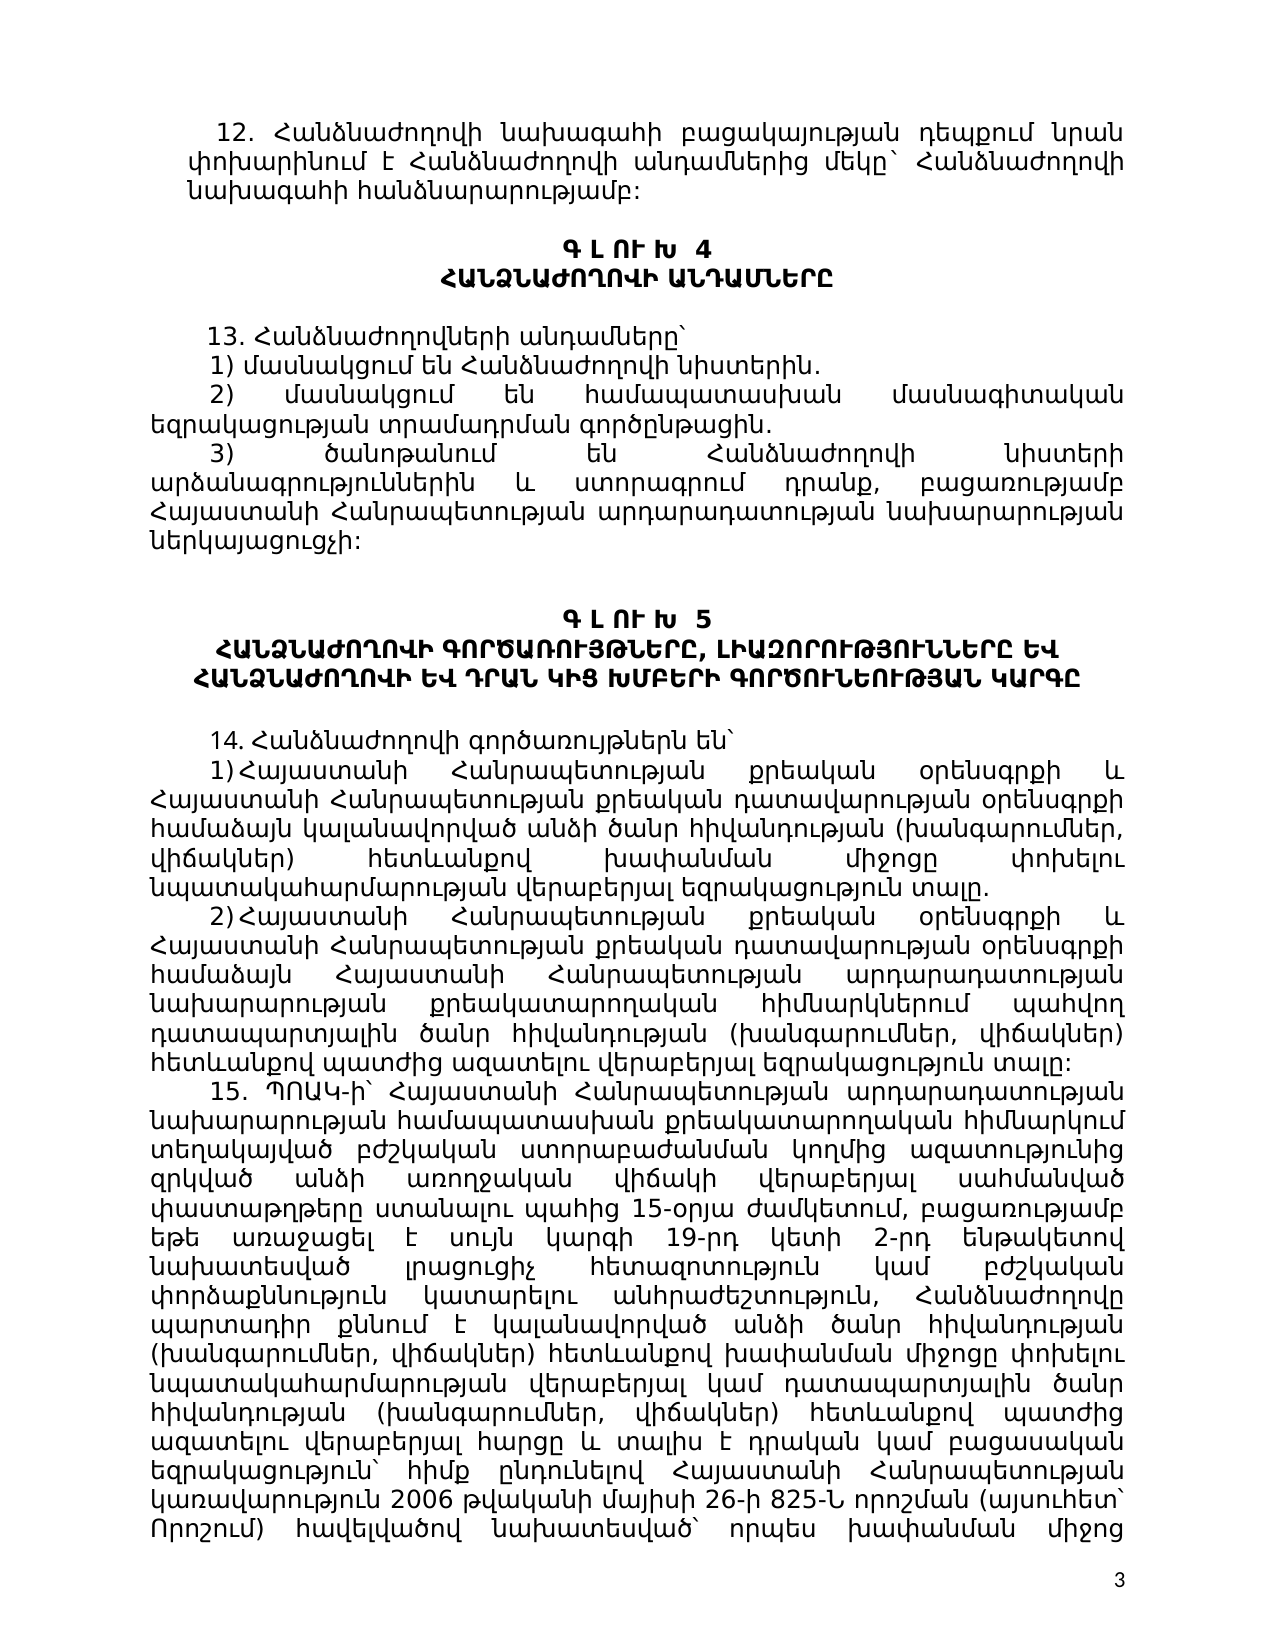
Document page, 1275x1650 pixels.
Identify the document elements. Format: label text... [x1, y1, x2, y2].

text ՀԱՆՁՆԱԺՈՂՈՎԻ ԳՈՐԾԱՌՈՒՅԹՆԵՐԸ, ԼԻԱԶՈՐՈՒԹՅՈՒՆՆԵՐԸ ԵՎ ՀԱՆՁՆԱԺՈՂՈՎԻ ԵՎ ԴՐԱՆ ԿԻՑ ԽՄԲԵՐԻ ԳՈՐԾՈՒՆԵՈՒԹՅԱՆ ԿԱՐԳԸ [150, 635, 1125, 693]
list 3) ծանոթանում են Հանձնաժողովի նիստերի արձանագրություններին և ստորագրում դրանք, բացառությամբ Հայաստանի Հանրապետության արդարադատության նախարարության ներկայացուցչի: [150, 439, 1125, 556]
list Հայաստանի Հանրապետության քրեական օրենսգրքի և Հայաստանի Հանրապետության քրեական դատավարության օրենսգրքի համաձայն կալանավորված անձի ծանր հիվանդության (խանգարումներ, վիճակներ) հետևանքով խափանման միջոցը փոխելու նպատակահարմարության վերաբերյալ եզրակացություն տալը. [150, 756, 1125, 902]
list Հայաստանի Հանրապետության քրեական օրենսգրքի և Հայաստանի Հանրապետության քրեական դատավարության օրենսգրքի համաձայն Հայաստանի Հանրապետության արդարադատության նախարարության քրեակատարողական հիմնարկներում պահվող դատապարտյալին ծանր հիվանդության (խանգարումներ, վիճակներ) հետևանքով պատժից ազատելու վերաբերյալ եզրակացություն տալը: [150, 902, 1125, 1077]
text 14. Հանձնաժողովի գործառույթներն են՝ [150, 722, 1125, 756]
text 13. Հանձնաժողովների անդամները՝ [187, 322, 1125, 351]
list 1) մասնակցում են Հանձնաժողովի նիստերին. [150, 351, 1125, 381]
text ՀԱՆՁՆԱԺՈՂՈՎԻ ԱՆԴԱՄՆԵՐԸ [150, 264, 1125, 293]
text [150, 1077, 1125, 1544]
text Գ Լ ՈՒ Խ 4 [150, 235, 1125, 264]
text Գ Լ ՈՒ Խ 5 [150, 606, 1125, 635]
text 12. Հանձնաժողովի նախագահի բացակայության դեպքում նրան փոխարինում է Հանձնաժողովի անդամներից մեկը` Հանձնաժողովի նախագահի հանձնարարությամբ: [187, 118, 1125, 206]
list 2) մասնակցում են համապատասխան մասնագիտական եզրակացության տրամադրման գործընթացին. [150, 381, 1125, 439]
